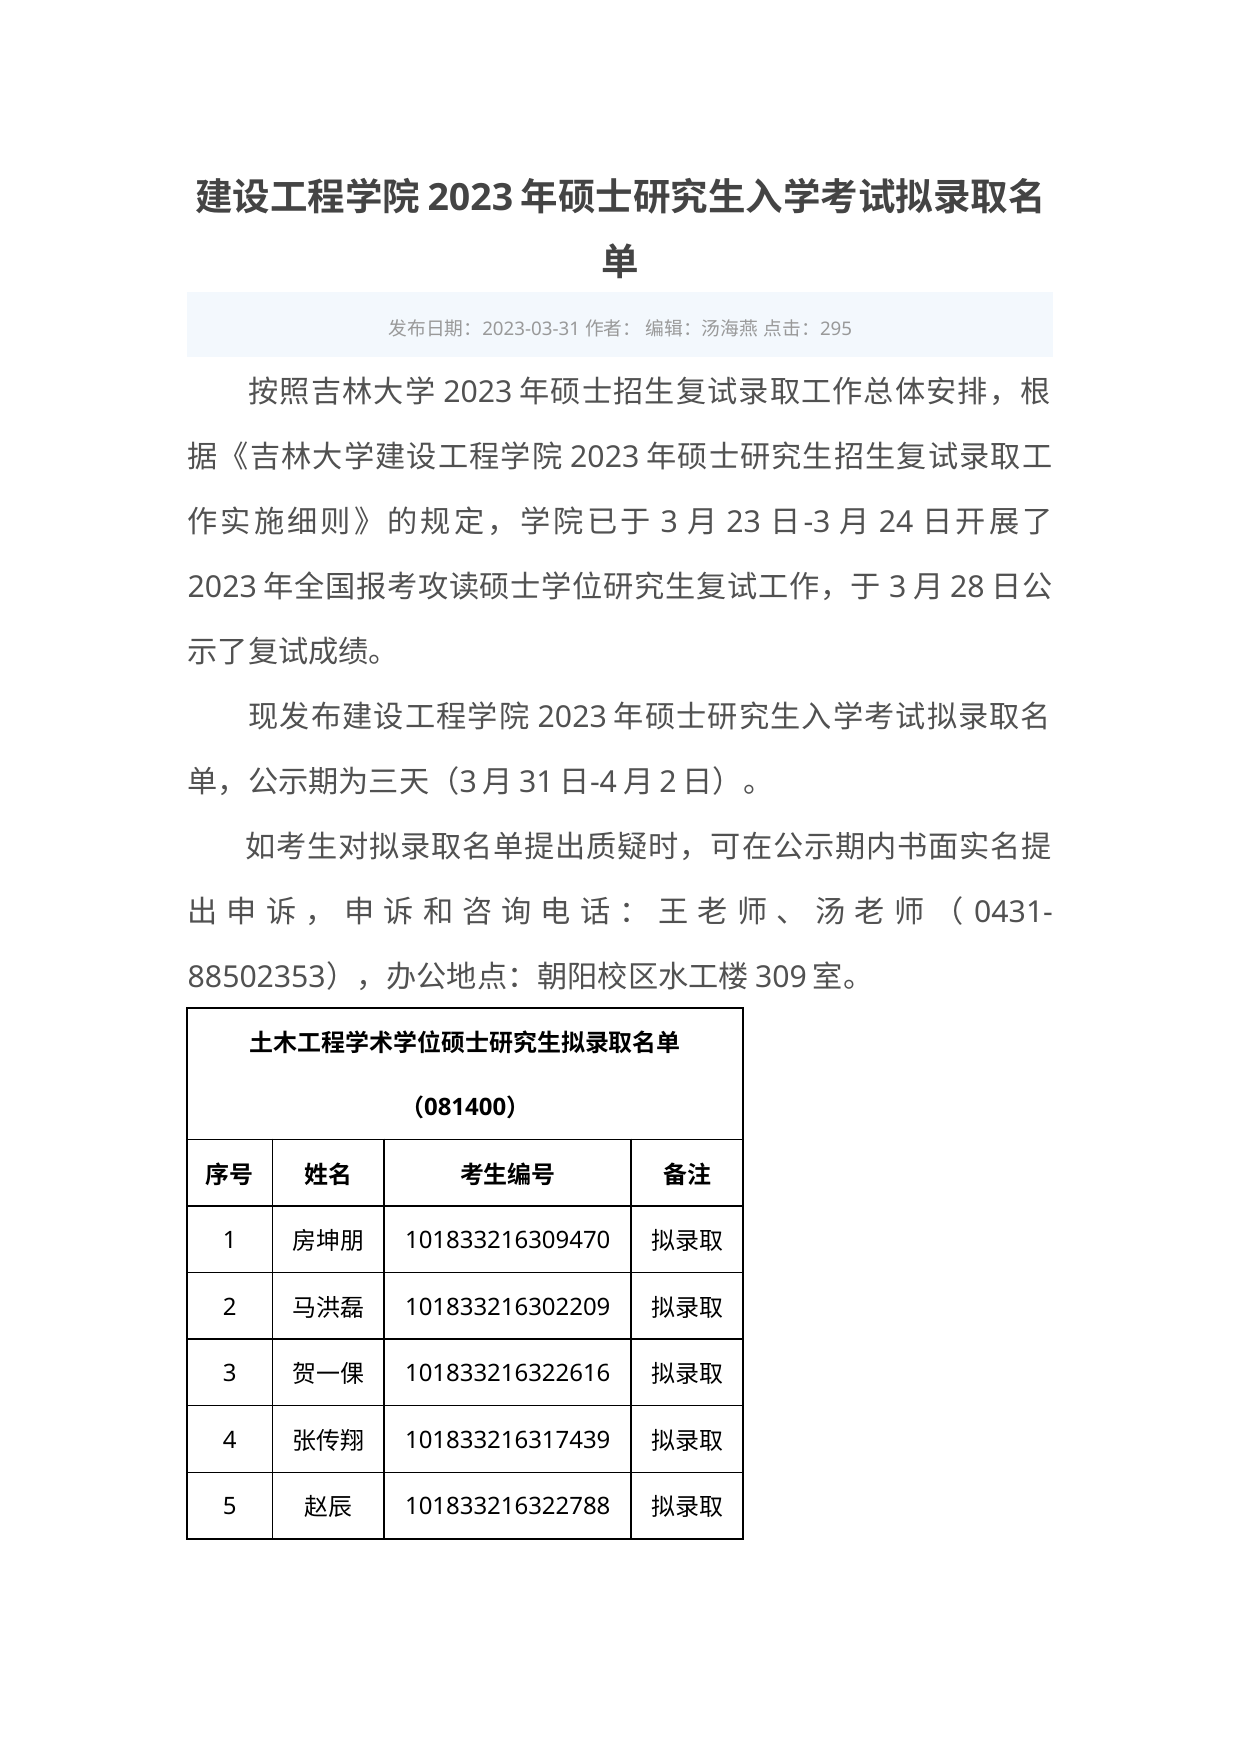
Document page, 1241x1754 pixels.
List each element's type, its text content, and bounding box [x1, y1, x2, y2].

table_cell 101833216309470 [385, 1207, 630, 1272]
table_cell 3 [188, 1340, 272, 1405]
table_cell 5 [188, 1473, 272, 1538]
text 现发布建设工程学院2023年硕士研究生入学考试拟录取名单，公示期为三天（3月31日-4月2日）。 [187, 682, 1053, 812]
table_cell 张传翔 [273, 1406, 383, 1471]
table_cell 4 [188, 1406, 272, 1471]
table_cell 101833216302209 [385, 1273, 630, 1338]
table_cell 赵辰 [273, 1473, 383, 1538]
table_cell 贺一倮 [273, 1340, 383, 1405]
table_cell 拟录取 [632, 1406, 742, 1471]
table_cell 拟录取 [632, 1207, 742, 1272]
table_cell 序号 [188, 1140, 272, 1205]
table_cell 1 [188, 1207, 272, 1272]
table_cell 拟录取 [632, 1340, 742, 1405]
table_cell 101833216322788 [385, 1473, 630, 1538]
table_cell 拟录取 [632, 1473, 742, 1538]
table_cell 房坤朋 [273, 1207, 383, 1272]
text 发布日期：2023-03-31 作者： 编辑：汤海燕 点击：295 [187, 292, 1053, 357]
text 建设工程学院2023年硕士研究生入学考试拟录取名单 [187, 162, 1053, 292]
table_cell 2 [188, 1273, 272, 1338]
table_cell 备注 [632, 1140, 742, 1205]
text 如考生对拟录取名单提出质疑时，可在公示期内书面实名提出申诉，申诉和咨询电话：王老师、汤老师（0431-88502353），办公地点：朝阳校区水工楼309室。 [187, 812, 1053, 1007]
text 按照吉林大学2023年硕士招生复试录取工作总体安排，根据《吉林大学建设工程学院2023年硕士研究生招生复试录取工作实施细则》的规定，学院已于3月23日-3月24日开展了2023年全国报考攻读硕士学位研究生复试工作，于3月28日公示了复试成绩。 [187, 357, 1053, 682]
table_cell 姓名 [273, 1140, 383, 1205]
table_cell 101833216317439 [385, 1406, 630, 1471]
table_cell 马洪磊 [273, 1273, 383, 1338]
table_header 土木工程学术学位硕士研究生拟录取名单（081400） [188, 1009, 742, 1138]
table_cell 考生编号 [385, 1140, 630, 1205]
table_cell 101833216322616 [385, 1340, 630, 1405]
table_cell 拟录取 [632, 1273, 742, 1338]
